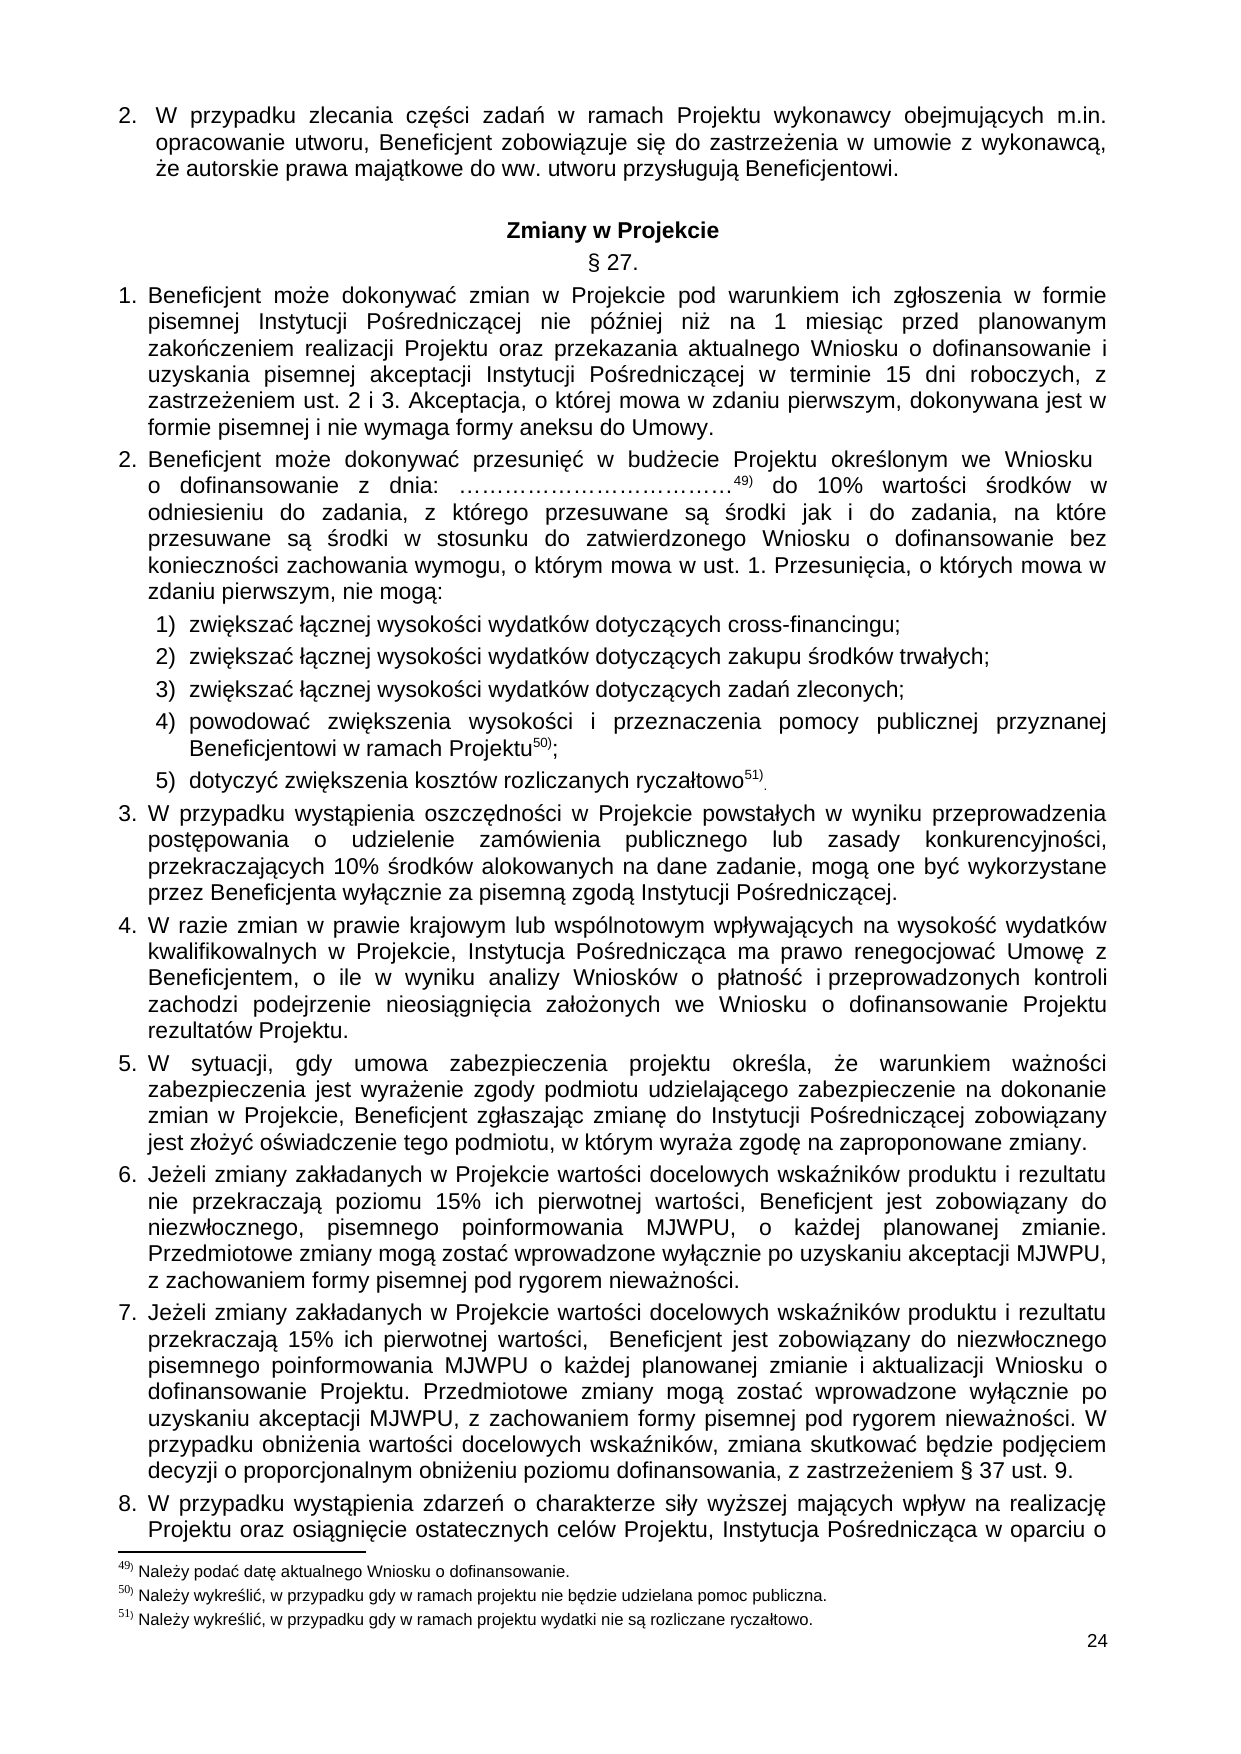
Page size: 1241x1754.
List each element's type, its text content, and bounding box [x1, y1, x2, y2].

list Jeżeli zmiany zakładanych w Projekcie wartości docelowych wskaźników produktu i rezultatu przekraczają 15% ich pierwotnej wartości, Beneficjent jest zobowiązany do niezwłocznego pisemnego poinformowania MJWPU o każdej planowanej zmianie i aktualizacji Wniosku o dofinansowanie Projektu. Przedmiotowe zmiany mogą zostać wprowadzone wyłącznie po uzyskaniu akceptacji MJWPU, z zachowaniem formy pisemnej pod rygorem nieważności. W przypadku obniżenia wartości docelowych wskaźników, zmiana skutkować będzie podjęciem decyzji o proporcjonalnym obniżeniu poziomu dofinansowania, z zastrzeżeniem § 37 ust. 9. [118, 1299, 1107, 1484]
list dotyczyć zwiększenia kosztów rozliczanych ryczałtowo). [155, 767, 1107, 794]
list W razie zmian w prawie krajowym lub wspólnotowym wpływających na wysokość wydatków kwalifikowalnych w Projekcie, Instytucja Pośrednicząca ma prawo renegocjować Umowę z Beneficjentem, o ile w wyniku analizy Wniosków o płatność i przeprowadzonych kontroli zachodzi podejrzenie nieosiągnięcia założonych we Wniosku o dofinansowanie Projektu rezultatów Projektu. [118, 912, 1107, 1043]
list W sytuacji, gdy umowa zabezpieczenia projektu określa, że warunkiem ważności zabezpieczenia jest wyrażenie zgody podmiotu udzielającego zabezpieczenie na dokonanie zmian w Projekcie, Beneficjent zgłaszając zmianę do Instytucji Pośredniczącej zobowiązany jest złożyć oświadczenie tego podmiotu, w którym wyraża zgodę na zaproponowane zmiany. [118, 1049, 1107, 1155]
list W przypadku wystąpienia oszczędności w Projekcie powstałych w wyniku przeprowadzenia postępowania o udzielenie zamówienia publicznego lub zasady konkurencyjności, przekraczających 10% środków alokowanych na dane zadanie, mogą one być wykorzystane przez Beneficjenta wyłącznie za pisemną zgodą Instytucji Pośredniczącej. [118, 800, 1107, 905]
subtitle Zmiany w Projekcie [118, 217, 1107, 243]
subtitle § 27. [118, 249, 1107, 276]
list zwiększać łącznej wysokości wydatków dotyczących zakupu środków trwałych; [155, 643, 1107, 669]
list zwiększać łącznej wysokości wydatków dotyczących cross-financingu; [155, 611, 1107, 637]
list Jeżeli zmiany zakładanych w Projekcie wartości docelowych wskaźników produktu i rezultatu nie przekraczają poziomu 15% ich pierwotnej wartości, Beneficjent jest zobowiązany do niezwłocznego, pisemnego poinformowania MJWPU, o każdej planowanej zmianie. Przedmiotowe zmiany mogą zostać wprowadzone wyłącznie po uzyskaniu akceptacji MJWPU, z zachowaniem formy pisemnej pod rygorem nieważności. [118, 1161, 1107, 1293]
list Beneficjent może dokonywać przesunięć w budżecie Projektu określonym we Wniosku o dofinansowanie z dnia: ………………………………) do 10% wartości środków w odniesieniu do zadania, z którego przesuwane są środki jak i do zadania, na które przesuwane są środki w stosunku do zatwierdzonego Wniosku o dofinansowanie bez konieczności zachowania wymogu, o którym mowa w ust. 1. Przesunięcia, o których mowa w zdaniu pierwszym, nie mogą: [118, 446, 1107, 604]
list Beneficjent może dokonywać zmian w Projekcie pod warunkiem ich zgłoszenia w formie pisemnej Instytucji Pośredniczącej nie później niż na 1 miesiąc przed planowanym zakończeniem realizacji Projektu oraz przekazania aktualnego Wniosku o dofinansowanie i uzyskania pisemnej akceptacji Instytucji Pośredniczącej w terminie 15 dni roboczych, z zastrzeżeniem ust. 2 i 3. Akceptacja, o której mowa w zdaniu pierwszym, dokonywana jest w formie pisemnej i nie wymaga formy aneksu do Umowy. [118, 282, 1107, 440]
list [118, 1490, 1107, 1543]
list powodować zwiększenia wysokości i przeznaczenia pomocy publicznej przyznanej Beneficjentowi w ramach Projektu); [155, 708, 1107, 761]
list W przypadku zlecania części zadań w ramach Projektu wykonawcy obejmujących m.in. opracowanie utworu, Beneficjent zobowiązuje się do zastrzeżenia w umowie z wykonawcą, że autorskie prawa majątkowe do ww. utworu przysługują Beneficjentowi. [118, 102, 1107, 182]
list zwiększać łącznej wysokości wydatków dotyczących zadań zleconych; [155, 676, 1107, 702]
